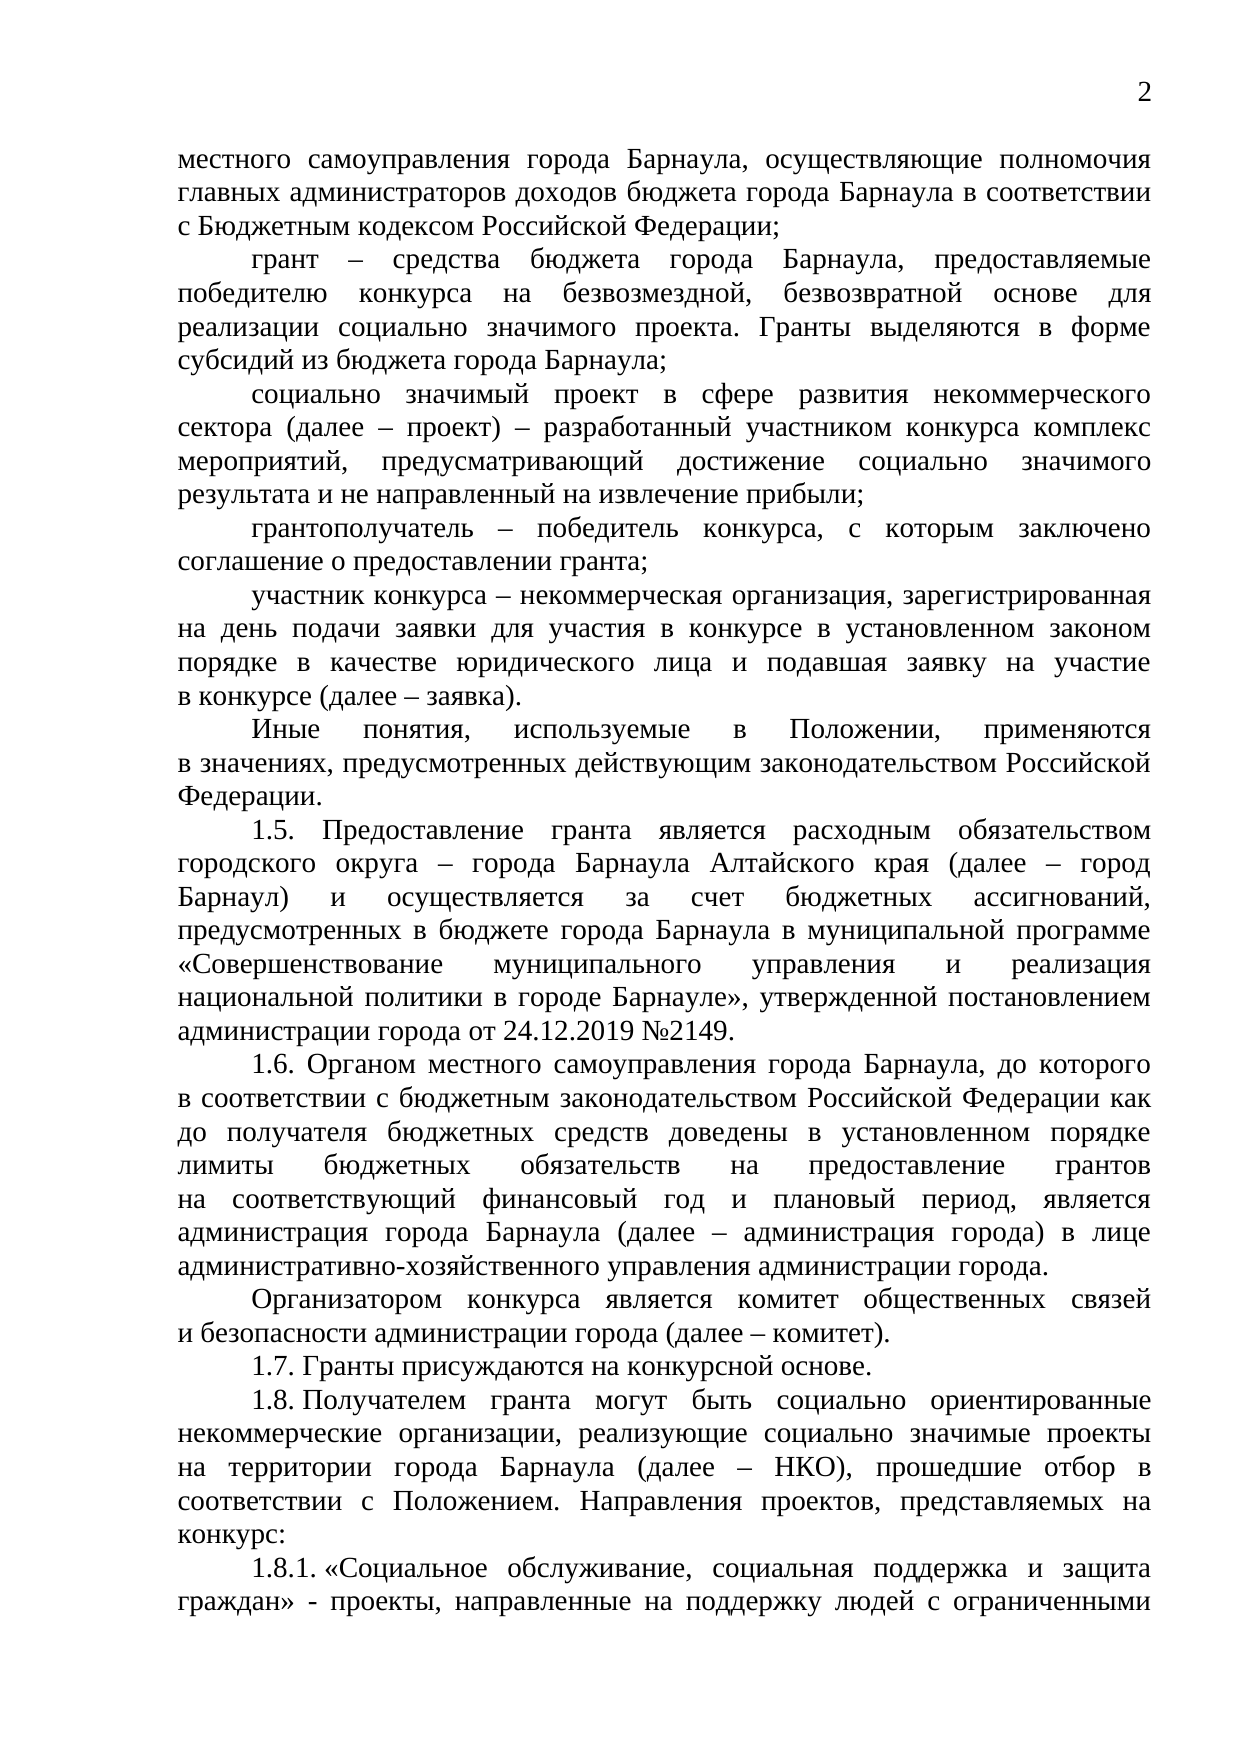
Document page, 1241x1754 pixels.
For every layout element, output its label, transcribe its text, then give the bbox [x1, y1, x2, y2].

text Организатором конкурса является комитет общественных связей и безопасности администрации города (далее – комитет). [177, 1281, 1152, 1348]
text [177, 1550, 1152, 1617]
text участник конкурса – некоммерческая организация, зарегистрированная на день подачи заявки для участия в конкурсе в установленном законом порядке в качестве юридического лица и подавшая заявку на участие в конкурсе (далее – заявка). [177, 577, 1152, 711]
text 1.7. Гранты присуждаются на конкурсной основе. [177, 1348, 1152, 1382]
text грант – средства бюджета города Барнаула, предоставляемые победителю конкурса на безвозмездной, безвозвратной основе для реализации социально значимого проекта. Гранты выделяются в форме субсидий из бюджета города Барнаула; [177, 242, 1152, 376]
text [177, 141, 1152, 242]
text Иные понятия, используемые в Положении, применяются в значениях, предусмотренных действующим законодательством Российской Федерации. [177, 711, 1152, 812]
text социально значимый проект в сфере развития некоммерческого сектора (далее – проект) – разработанный участником конкурса комплекс мероприятий, предусматривающий достижение социально значимого результата и не направленный на извлечение прибыли; [177, 376, 1152, 510]
text грантополучатель – победитель конкурса, с которым заключено соглашение о предоставлении гранта; [177, 510, 1152, 577]
text 1.6. Органом местного самоуправления города Барнаула, до которого в соответствии с бюджетным законодательством Российской Федерации как до получателя бюджетных средств доведены в установленном порядке лимиты бюджетных обязательств на предоставление грантов на соответствующий финансовый год и плановый период, является администрация города Барнаула (далее – администрация города) в лице административно-хозяйственного управления администрации города. [177, 1047, 1152, 1281]
text 1.8. Получателем гранта могут быть социально ориентированные некоммерческие организации, реализующие социально значимые проекты на территории города Барнаула (далее – НКО), прошедшие отбор в соответствии с Положением. Направления проектов, представляемых на конкурс: [177, 1382, 1152, 1550]
text 1.5. Предоставление гранта является расходным обязательством городского округа – города Барнаула Алтайского края (далее – город Барнаул) и осуществляется за счет бюджетных ассигнований, предусмотренных в бюджете города Барнаула в муниципальной программе «Совершенствование муниципального управления и реализация национальной политики в городе Барнауле», утвержденной постановлением администрации города от 24.12.2019 №2149. [177, 812, 1152, 1047]
